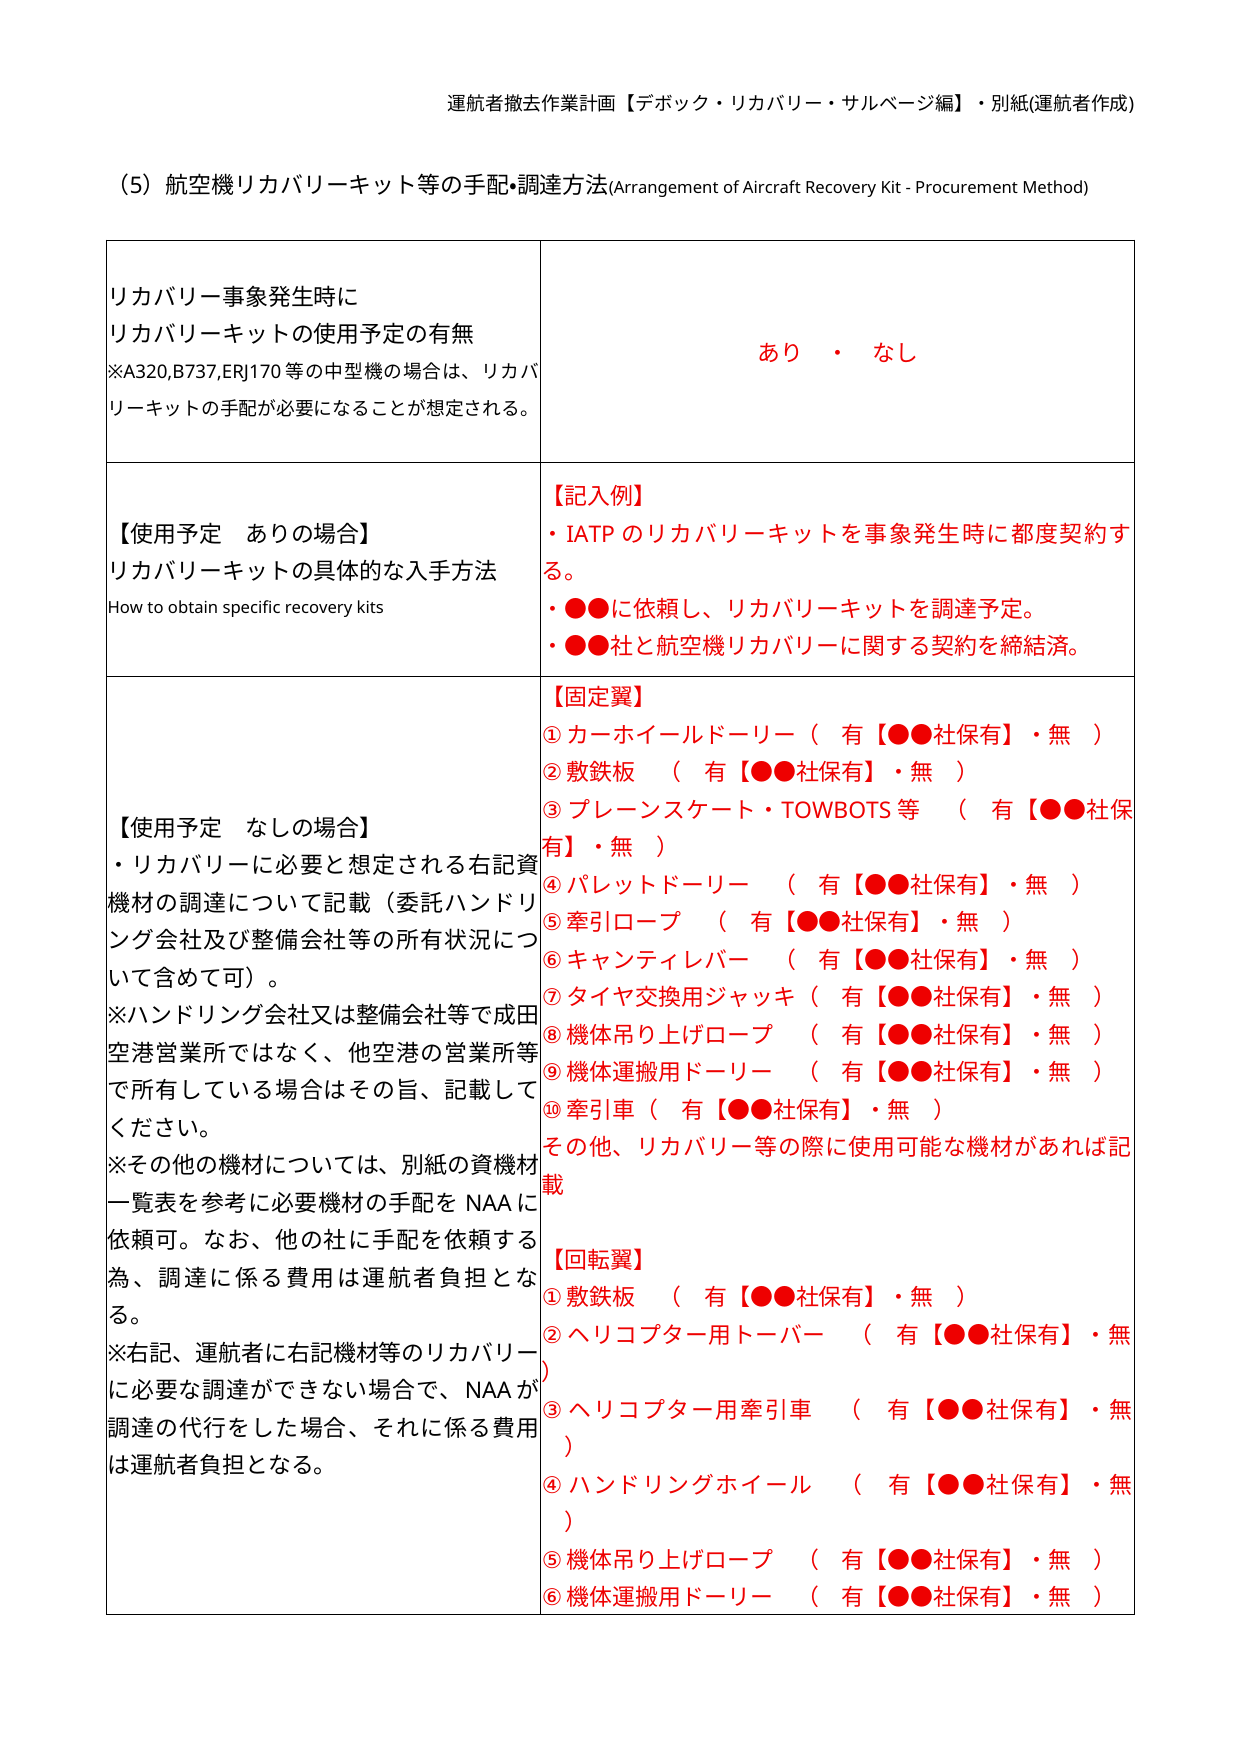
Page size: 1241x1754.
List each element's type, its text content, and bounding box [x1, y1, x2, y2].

table_header リカバリー事象発生時に リカバリーキットの使用予定の有無 ※A320,B737,ERJ170等の中型機の場合は、リカバリーキットの手配が必要になることが想定される。 [107, 241, 540, 462]
text （5）航空機リカバリーキット等の手配•調達方法(Arrangement of Aircraft Recovery Kit - Procurement Method) [106, 164, 1134, 202]
table_cell 【記入例】 ・IATPのリカバリーキットを事象発生時に都度契約する。 ・●●に依頼し、リカバリーキットを調達予定。 ・●●社と航空機リカバリーに関する契約を締結済。 [541, 463, 1134, 676]
table_header あり ・ なし [541, 241, 1134, 462]
table_cell 【使用予定 なしの場合】 ・リカバリーに必要と想定される右記資機材の調達について記載（委託ハンドリング会社及び整備会社等の所有状況について含めて可）。 ※ハンドリング会社又は整備会社等で成田空港営業所ではなく、他空港の営業所等で所有している場合はその旨、記載してください。 ※その他の機材については、別紙の資機材一覧表を参考に必要機材の手配をNAAに依頼可。なお、他の社に手配を依頼する為、調達に係る費用は運航者負担となる。 ※右記、運航者に右記機材等のリカバリーに必要な調達ができない場合で、NAAが調達の代行をした場合、それに係る費用は運航者負担となる。 [107, 677, 540, 1613]
table_cell 【使用予定 ありの場合】 リカバリーキットの具体的な入手方法 How to obtain specific recovery kits [107, 463, 540, 676]
table_cell 【固定翼】 ①カーホイールドーリー（ 有【●●社保有】・無 ） ②敷鉄板 （ 有【●●社保有】・無 ） ③プレーンスケート・TOWBOTS等 （ 有【●●社保有】・無 ） ④パレットドーリー （ 有【●●社保有】・無 ） ⑤牽引ロープ （ 有【●●社保有】・無 ） ⑥キャンティレバー （ 有【●●社保有】・無 ） ⑦タイヤ交換用ジャッキ（ 有【●●社保有】・無 ） ⑧機体吊り上げロープ （ 有【●●社保有】・無 ） ⑨機体運搬用ドーリー （ 有【●●社保有】・無 ） ⑩牽引車（ 有【●●社保有】・無 ） その他、リカバリー等の際に使用可能な機材があれば記載 【回転翼】 ①敷鉄板 （ 有【●●社保有】・無 ） ②ヘリコプター用トーバー （ 有【●●社保有】・無 ） ③ヘリコプター用牽引車 （ 有【●●社保有】・無 ） ④ハンドリングホイール （ 有【●●社保有】・無 ） ⑤機体吊り上げロープ （ 有【●●社保有】・無 ） ⑥機体運搬用ドーリー （ 有【●●社保有】・無 ） ⑦牽引車（ 有【●●社保有】・無 ） その他、リカバリー等の際に使用可能な機材があれば記載 [541, 677, 1134, 1613]
